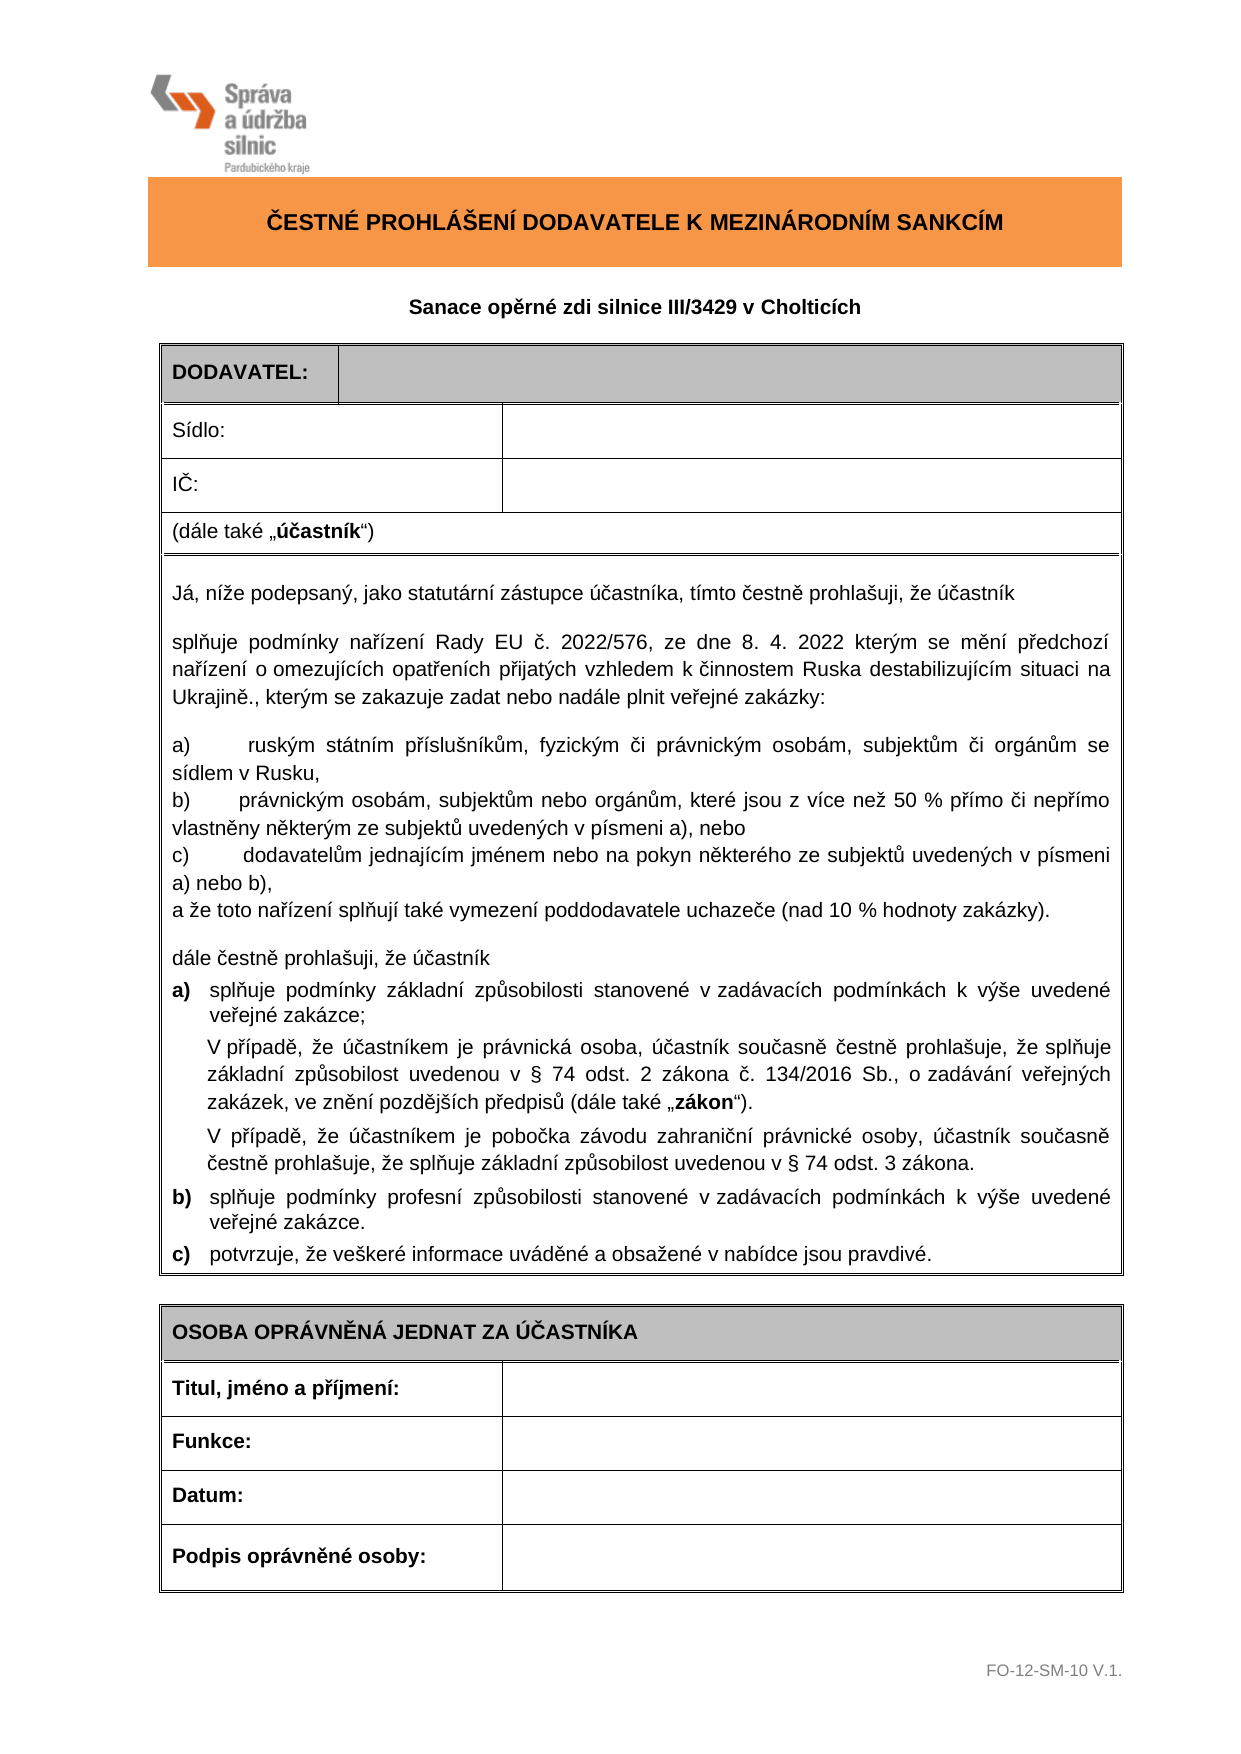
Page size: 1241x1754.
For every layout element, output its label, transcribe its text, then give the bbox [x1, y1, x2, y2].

table_cell Funkce: [162, 1417, 502, 1470]
table_cell [503, 1417, 1121, 1470]
table_cell (dále také „účastník“) [162, 513, 1121, 553]
picture [147, 73, 314, 177]
table_header [339, 346, 1121, 402]
table_header osoba oprávněná jednat za účastníka [162, 1307, 1121, 1360]
table_cell [503, 1360, 1122, 1416]
table_cell Datum: [162, 1471, 502, 1523]
table_cell Sídlo: [161, 402, 502, 458]
table_cell [503, 459, 1121, 512]
table_cell [503, 1471, 1121, 1523]
table_cell Já, níže podepsaný, jako statutární zástupce účastníka, tímto čestně prohlašuji, že účastník splňuje podmínky nařízení Rady EU č. 2022/576, ze dne 8. 4. 2022 kterým se mění předchozí nařízení o omezujících opatřeních přijatých vzhledem k činnostem Ruska destabilizujícím situaci na Ukrajině., kterým se zakazuje zadat nebo nadále plnit veřejné zakázky: a) ruským státním příslušníkům, fyzickým či právnickým osobám, subjektům či orgánům se sídlem v Rusku, b) právnickým osobám, subjektům nebo orgánům, které jsou z více než 50 % přímo či nepřímo vlastněny některým ze subjektů uvedených v písmeni a), nebo c) dodavatelům jednajícím jménem nebo na pokyn některého ze subjektů uvedených v písmeni a) nebo b), a že toto nařízení splňují také vymezení poddodavatele uchazeče (nad 10 % hodnoty zakázky). dále čestně prohlašuji, že účastník splňuje podmínky základní způsobilosti stanovené v zadávacích podmínkách k výše uvedené veřejné zakázce; V případě, že účastníkem je právnická osoba, účastník současně čestně prohlašuje, že splňuje základní způsobilost uvedenou v § 74 odst. 2 zákona č. 134/2016 Sb., o zadávání veřejných zakázek, ve znění pozdějších předpisů (dále také „zákon“). V případě, že účastníkem je pobočka závodu zahraniční právnické osoby, účastník současně čestně prohlašuje, že splňuje základní způsobilost uvedenou v § 74 odst. 3 zákona. splňuje podmínky profesní způsobilosti stanovené v zadávacích podmínkách k výše uvedené veřejné zakázce. potvrzuje, že veškeré informace uváděné a obsažené v nabídce jsou pravdivé. [161, 553, 1122, 1273]
table_cell Titul, jméno a příjmení: [161, 1360, 502, 1416]
table_cell [503, 1525, 1121, 1590]
text Sanace opěrné zdi silnice III/3429 v Cholticích [148, 294, 1122, 318]
table_header DODAVATEL: [162, 346, 338, 402]
table_cell Podpis oprávněné osoby: [162, 1525, 502, 1590]
text ČESTNÉ PROHLÁŠENÍ DODAVATELE K MEZINÁRODNÍM SANKCÍM [148, 208, 1122, 235]
table_cell IČ: [162, 459, 502, 512]
table_cell [503, 402, 1122, 458]
